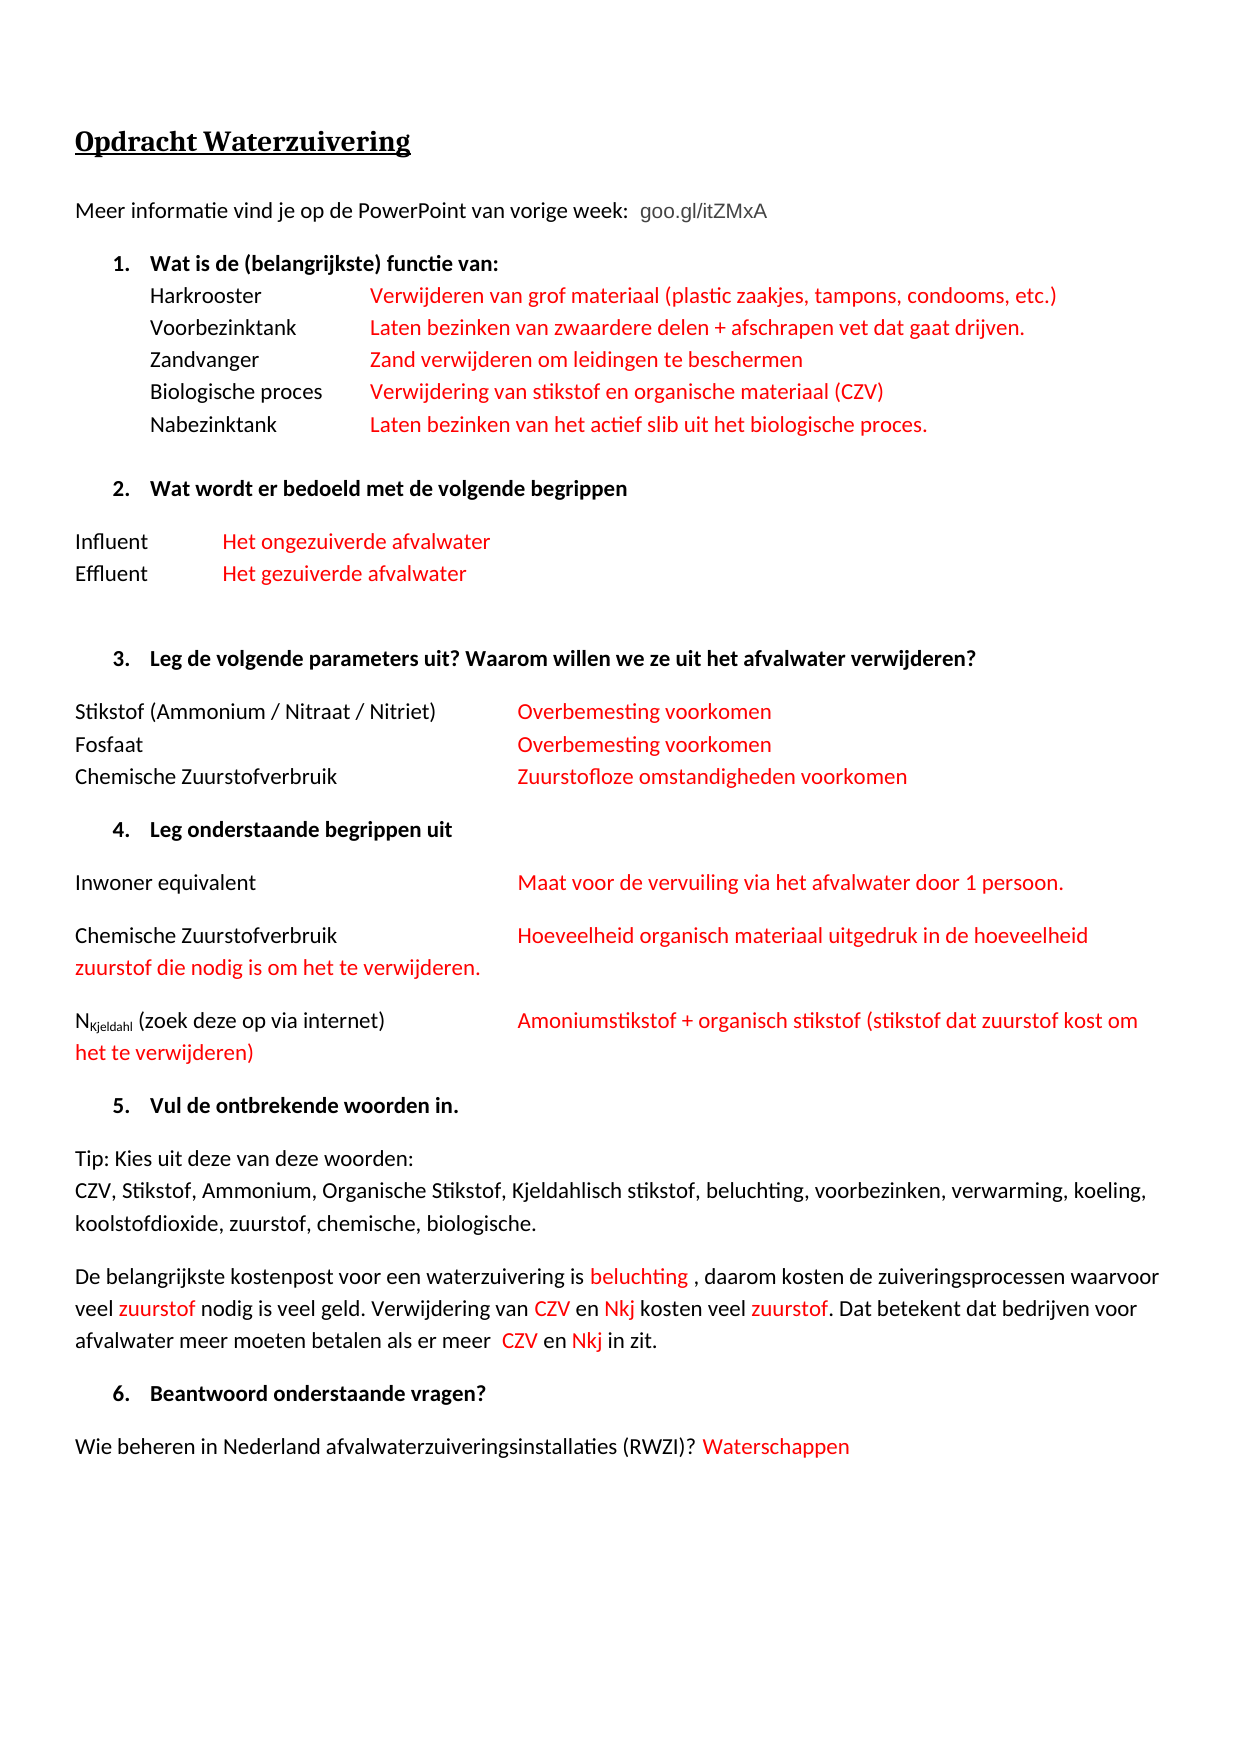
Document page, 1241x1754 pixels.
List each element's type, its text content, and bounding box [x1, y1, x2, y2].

text Influent Het ongezuiverde afvalwater Effluent Het gezuiverde afvalwater [75, 527, 1165, 619]
subtitle Opdracht Waterzuivering [75, 125, 1165, 158]
list Beantwoord onderstaande vragen? [112, 1379, 1165, 1407]
text Stikstof (Ammonium / Nitraat / Nitriet) Overbemesting voorkomen Fosfaat Overbemesting voorkomen Chemische Zuurstofverbruik Zuurstofloze omstandigheden voorkomen [75, 697, 1165, 790]
list Wat is de (belangrijkste) functie van: Harkrooster Verwijderen van grof materiaal (plastic zaakjes, tampons, condooms, etc.) Voorbezinktank Laten bezinken van zwaardere delen + afschrapen vet dat gaat drijven. Zandvanger Zand verwijderen om leidingen te beschermen Biologische proces Verwijdering van stikstof en organische materiaal (CZV) Nabezinktank Laten bezinken van het actief slib uit het biologische proces. [112, 249, 1165, 470]
text De belangrijkste kostenpost voor een waterzuivering is beluchting , daarom kosten de zuiveringsprocessen waarvoor veel zuurstof nodig is veel geld. Verwijdering van CZV en Nkj kosten veel zuurstof. Dat betekent dat bedrijven voor afvalwater meer moeten betalen als er meer CZV en Nkj in zit. [75, 1262, 1165, 1354]
text Inwoner equivalent Maat voor de vervuiling via het afvalwater door 1 persoon. [75, 868, 1165, 896]
text Tip: Kies uit deze van deze woorden: CZV, Stikstof, Ammonium, Organische Stikstof, Kjeldahlisch stikstof, beluchting, voorbezinken, verwarming, koeling, koolstofdioxide, zuurstof, chemische, biologische. [75, 1144, 1165, 1237]
text NKjeldahl (zoek deze op via internet) Amoniumstikstof + organisch stikstof (stikstof dat zuurstof kost om het te verwijderen) [75, 1006, 1165, 1066]
text Meer informatie vind je op de PowerPoint van vorige week: goo.gl/itZMxA [75, 163, 1165, 224]
text Chemische Zuurstofverbruik Hoeveelheid organisch materiaal uitgedruk in de hoeveelheid zuurstof die nodig is om het te verwijderen. [75, 921, 1165, 981]
list Wat wordt er bedoeld met de volgende begrippen [112, 474, 1165, 502]
list Leg onderstaande begrippen uit [112, 815, 1165, 843]
list Vul de ontbrekende woorden in. [112, 1091, 1165, 1119]
text Wie beheren in Nederland afvalwaterzuiveringsinstallaties (RWZI)? Waterschappen [75, 1432, 1165, 1460]
list Leg de volgende parameters uit? Waarom willen we ze uit het afvalwater verwijderen? [112, 644, 1165, 672]
